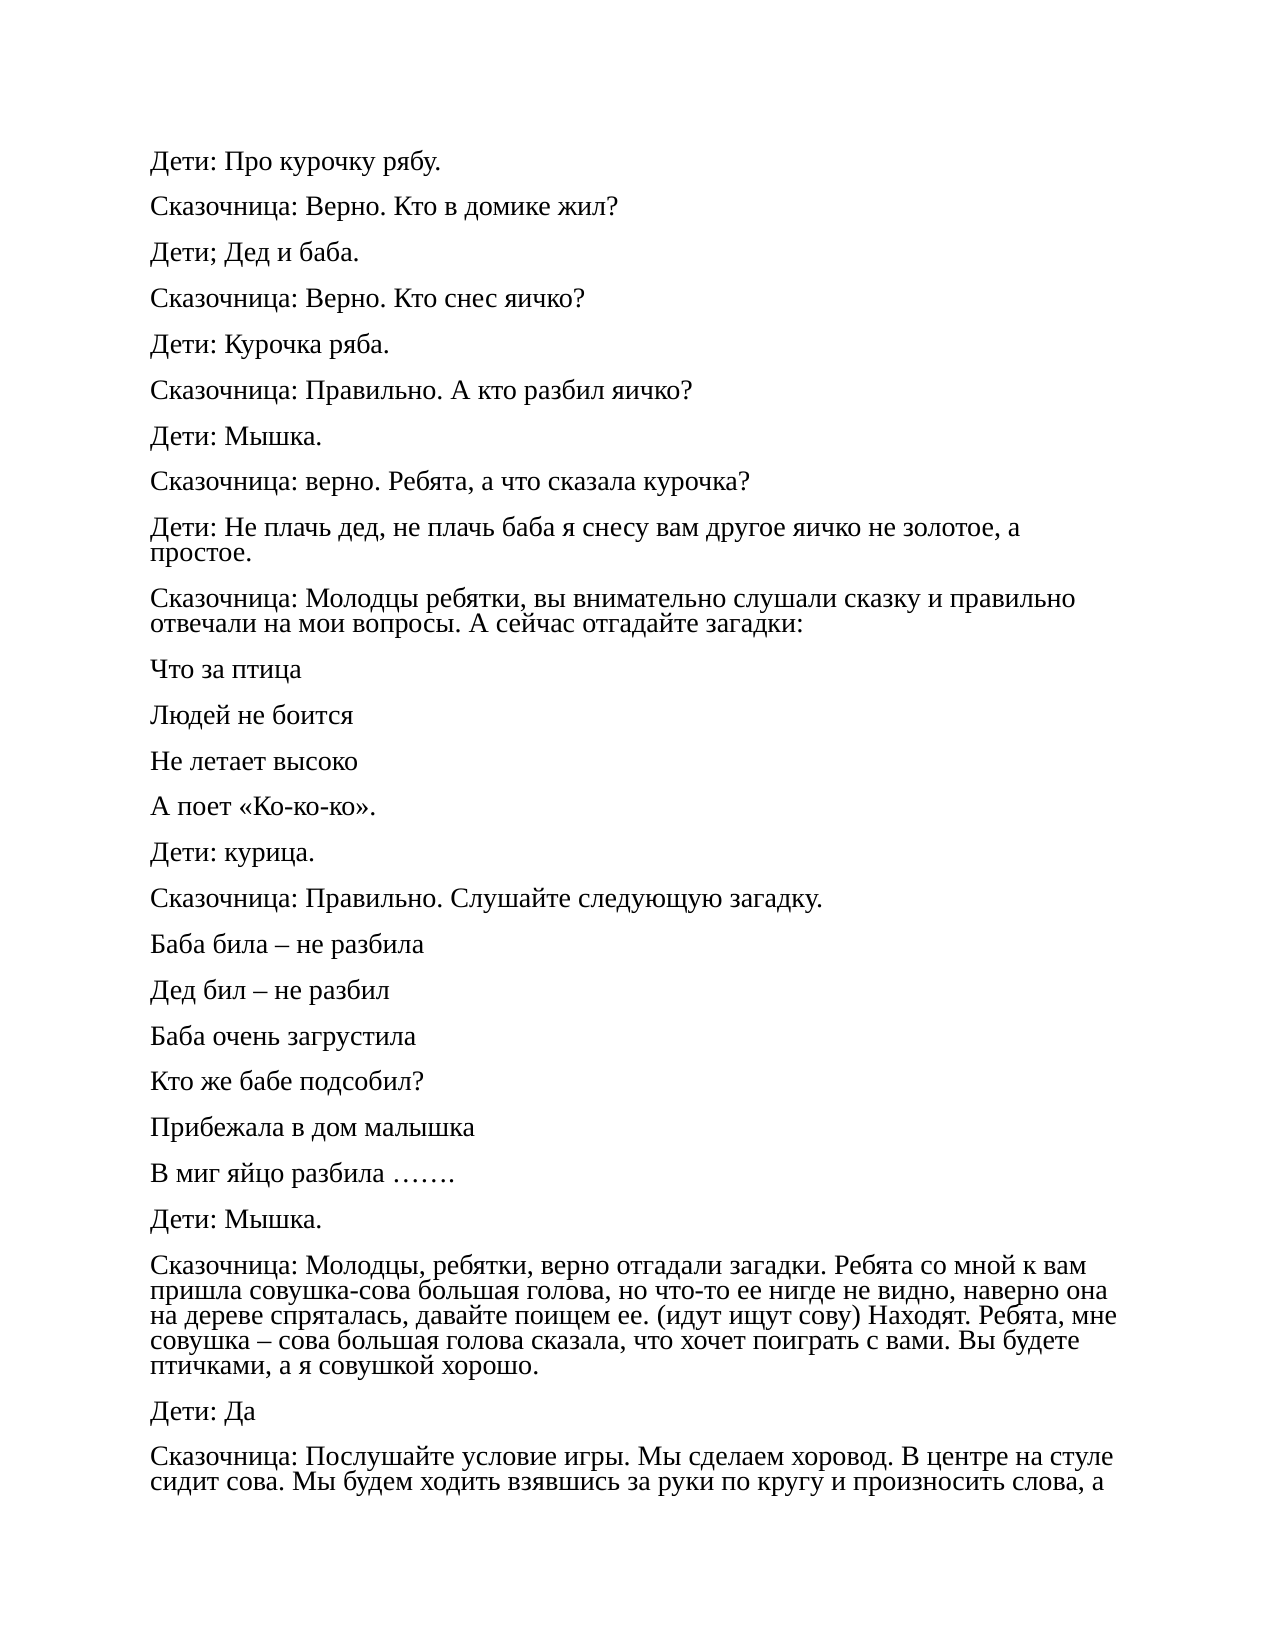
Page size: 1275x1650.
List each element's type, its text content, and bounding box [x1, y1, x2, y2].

text Сказочница: Молодцы, ребятки, верно отгадали загадки. Ребята со мной к вам пришла совушка-сова большая голова, но что-то ее нигде не видно, наверно она на дереве спряталась, давайте поищем ее. (идут ищут сову) Находят. Ребята, мне совушка – сова большая голова сказала, что хочет поиграть с вами. Вы будете птичками, а я совушкой хорошо. [150, 1254, 1125, 1379]
text Людей не боится [150, 704, 1125, 729]
text А поет «Ко-ко-ко». [150, 796, 1125, 821]
text Сказочница: Верно. Кто в домике жил? [150, 196, 1125, 221]
text Баба била – не разбила [150, 933, 1125, 958]
text Дети: Курочка ряба. [150, 333, 1125, 358]
text Дети: курица. [150, 842, 1125, 867]
text Сказочница: Верно. Кто снес яичко? [150, 287, 1125, 312]
text Дети: Да [150, 1400, 1125, 1425]
text Не летает высоко [150, 750, 1125, 775]
text Сказочница: Молодцы ребятки, вы внимательно слушали сказку и правильно отвечали на мои вопросы. А сейчас отгадайте загадки: [150, 587, 1125, 637]
text Дети: Про курочку рябу. [150, 150, 1125, 175]
text Баба очень загрустила [150, 1025, 1125, 1050]
text Сказочница: Правильно. А кто разбил яичко? [150, 379, 1125, 404]
text Дети: Не плачь дед, не плачь баба я снесу вам другое яичко не золотое, а простое. [150, 517, 1125, 567]
text Дед бил – не разбил [150, 979, 1125, 1004]
text В миг яйцо разбила ……. [150, 1162, 1125, 1187]
text Сказочница: Правильно. Слушайте следующую загадку. [150, 887, 1125, 912]
text Что за птица [150, 658, 1125, 683]
text Сказочница: верно. Ребята, а что сказала курочка? [150, 471, 1125, 496]
text Дети; Дед и баба. [150, 242, 1125, 267]
text Прибежала в дом малышка [150, 1117, 1125, 1142]
text Дети: Мышка. [150, 1208, 1125, 1233]
text Кто же бабе подсобил? [150, 1071, 1125, 1096]
text Дети: Мышка. [150, 425, 1125, 450]
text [150, 1446, 1125, 1496]
